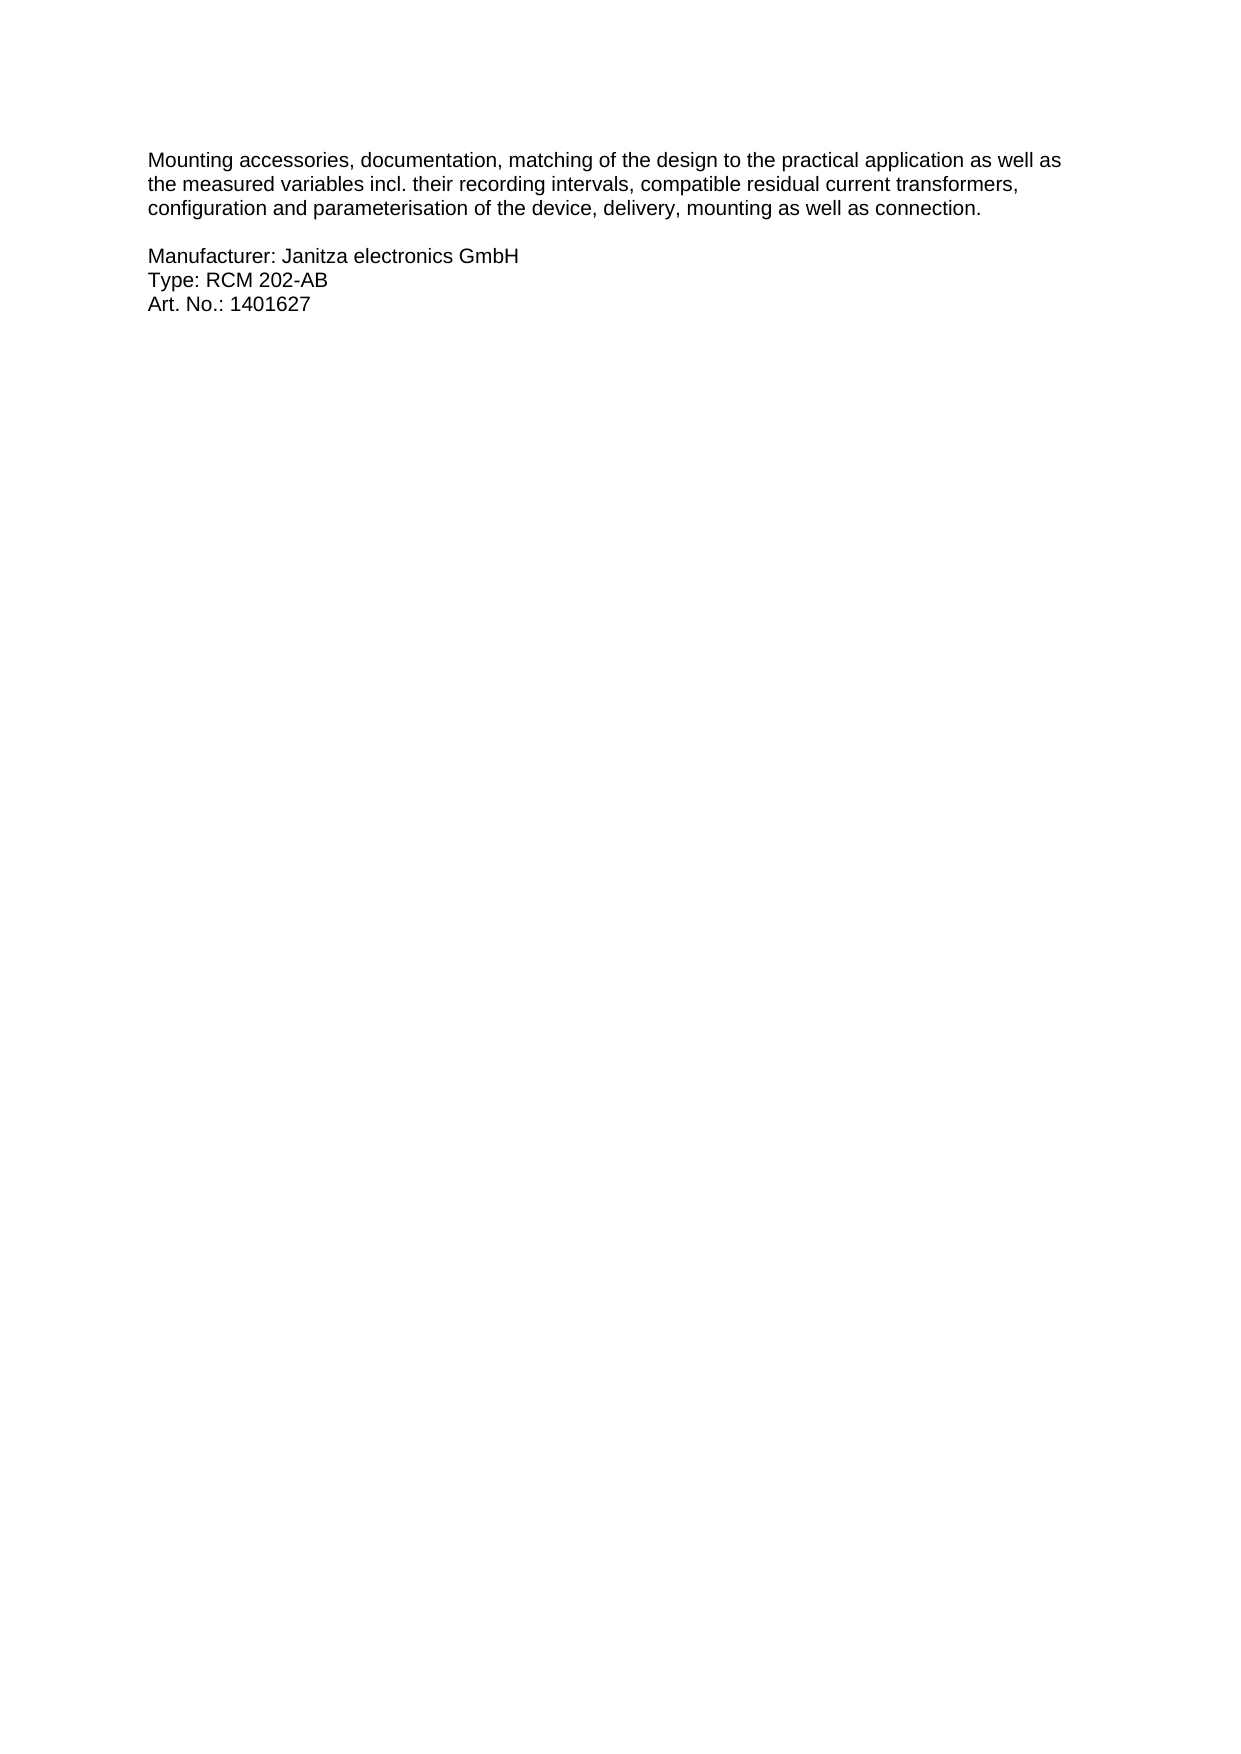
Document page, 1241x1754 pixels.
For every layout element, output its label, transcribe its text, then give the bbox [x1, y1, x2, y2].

text Manufacturer: Janitza electronics GmbH [148, 243, 1093, 267]
text Mounting accessories, documentation, matching of the design to the practical application as well as the measured variables incl. their recording intervals, compatible residual current transformers, configuration and parameterisation of the device, delivery, mounting as well as connection. [148, 148, 1093, 219]
text Art. No.: 1401627 [148, 291, 1093, 315]
text Type: RCM 202-AB [148, 267, 1093, 291]
